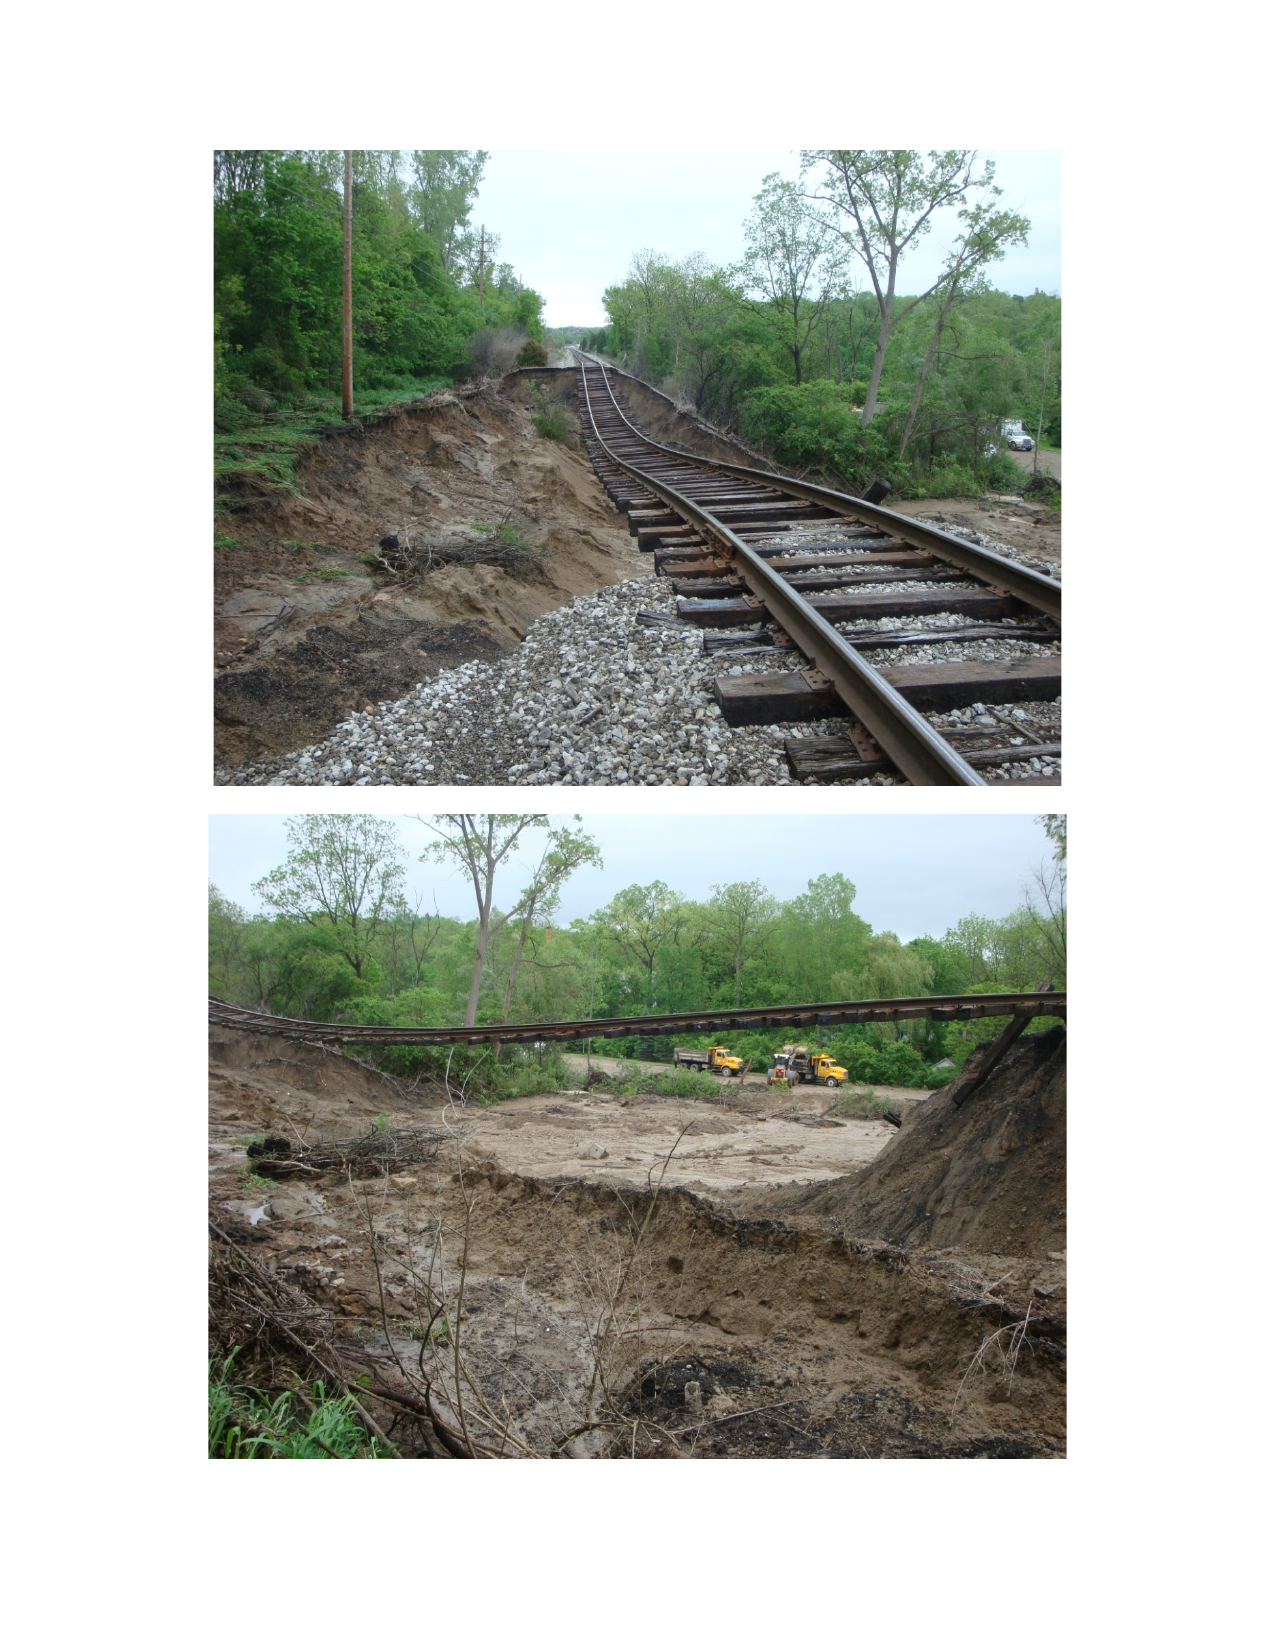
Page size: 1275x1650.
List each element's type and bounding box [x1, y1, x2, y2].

picture [208, 814, 1067, 1459]
picture [213, 150, 1062, 786]
